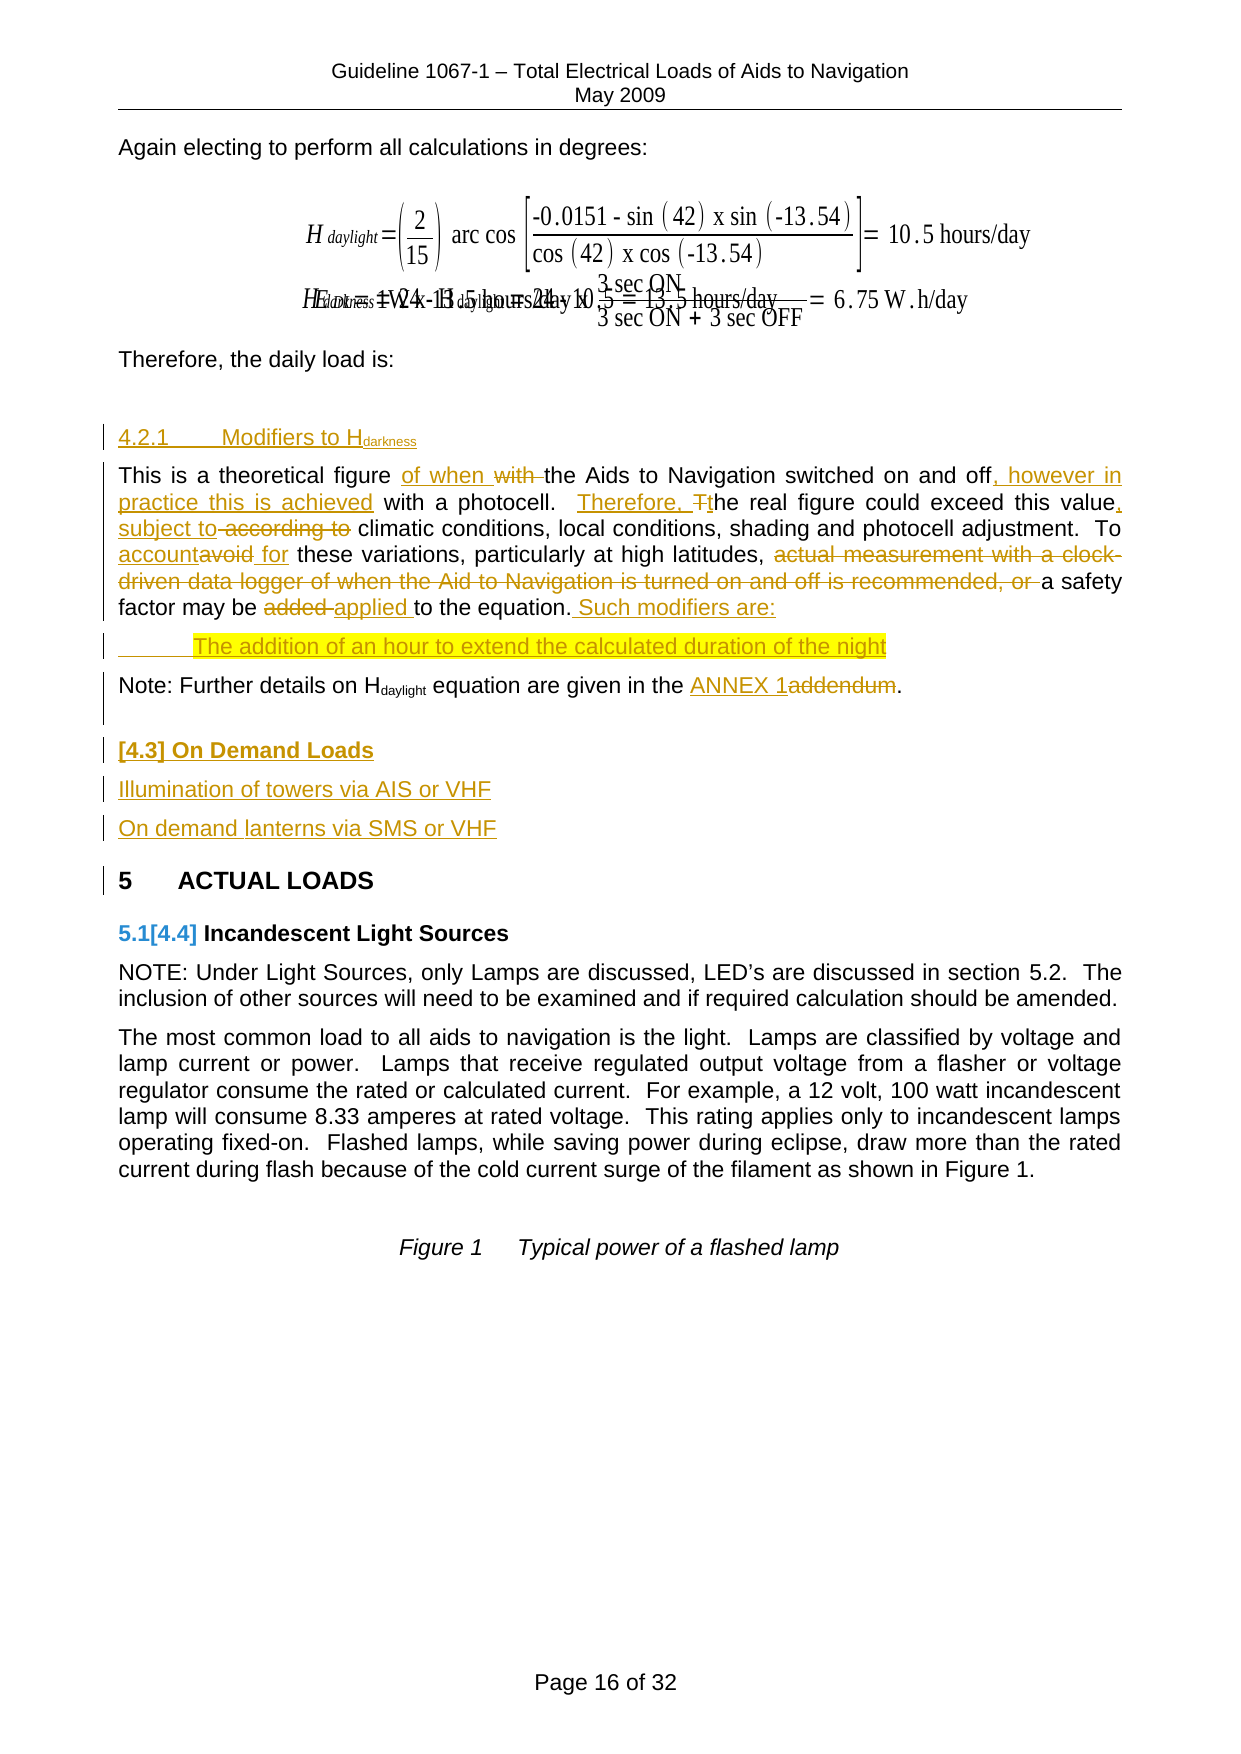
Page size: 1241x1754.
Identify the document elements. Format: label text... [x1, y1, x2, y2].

text NOTE: Under Light Sources, only Lamps are discussed, LED’s are discussed in section ‎5.2. The inclusion of other sources will need to be examined and if required calculation should be amended. [118, 959, 1122, 1011]
text Therefore, the daily load is: [118, 199, 1122, 372]
text Typical power of a flashed lamp [118, 1233, 1122, 1260]
subtitle Incandescent Light Sources [118, 920, 1122, 946]
text This is a theoretical figure the Aids to Navigation switched on and off with a photocell. he real figure could exceed this value climatic conditions, local conditions, shading and photocell adjustment. To these variations, particularly at high latitudes, a safety factor may be to the equation. [118, 462, 1122, 621]
subtitle Actual Loads [118, 866, 1122, 895]
text The most common load to all aids to navigation is the light. Lamps are classified by voltage and lamp current or power. Lamps that receive regulated output voltage from a flasher or voltage regulator consume the rated or calculated current. For example, a 12 volt, 100 watt incandescent lamp will consume 8.33 amperes at rated voltage. This rating applies only to incandescent lamps operating fixed-on. Flashed lamps, while saving power during eclipse, draw more than the rated current during flash because of the cold current surge of the filament as shown in Figure 1. [118, 1024, 1122, 1182]
text Note: Further details on Hdaylight equation are given in the . [118, 672, 1122, 698]
